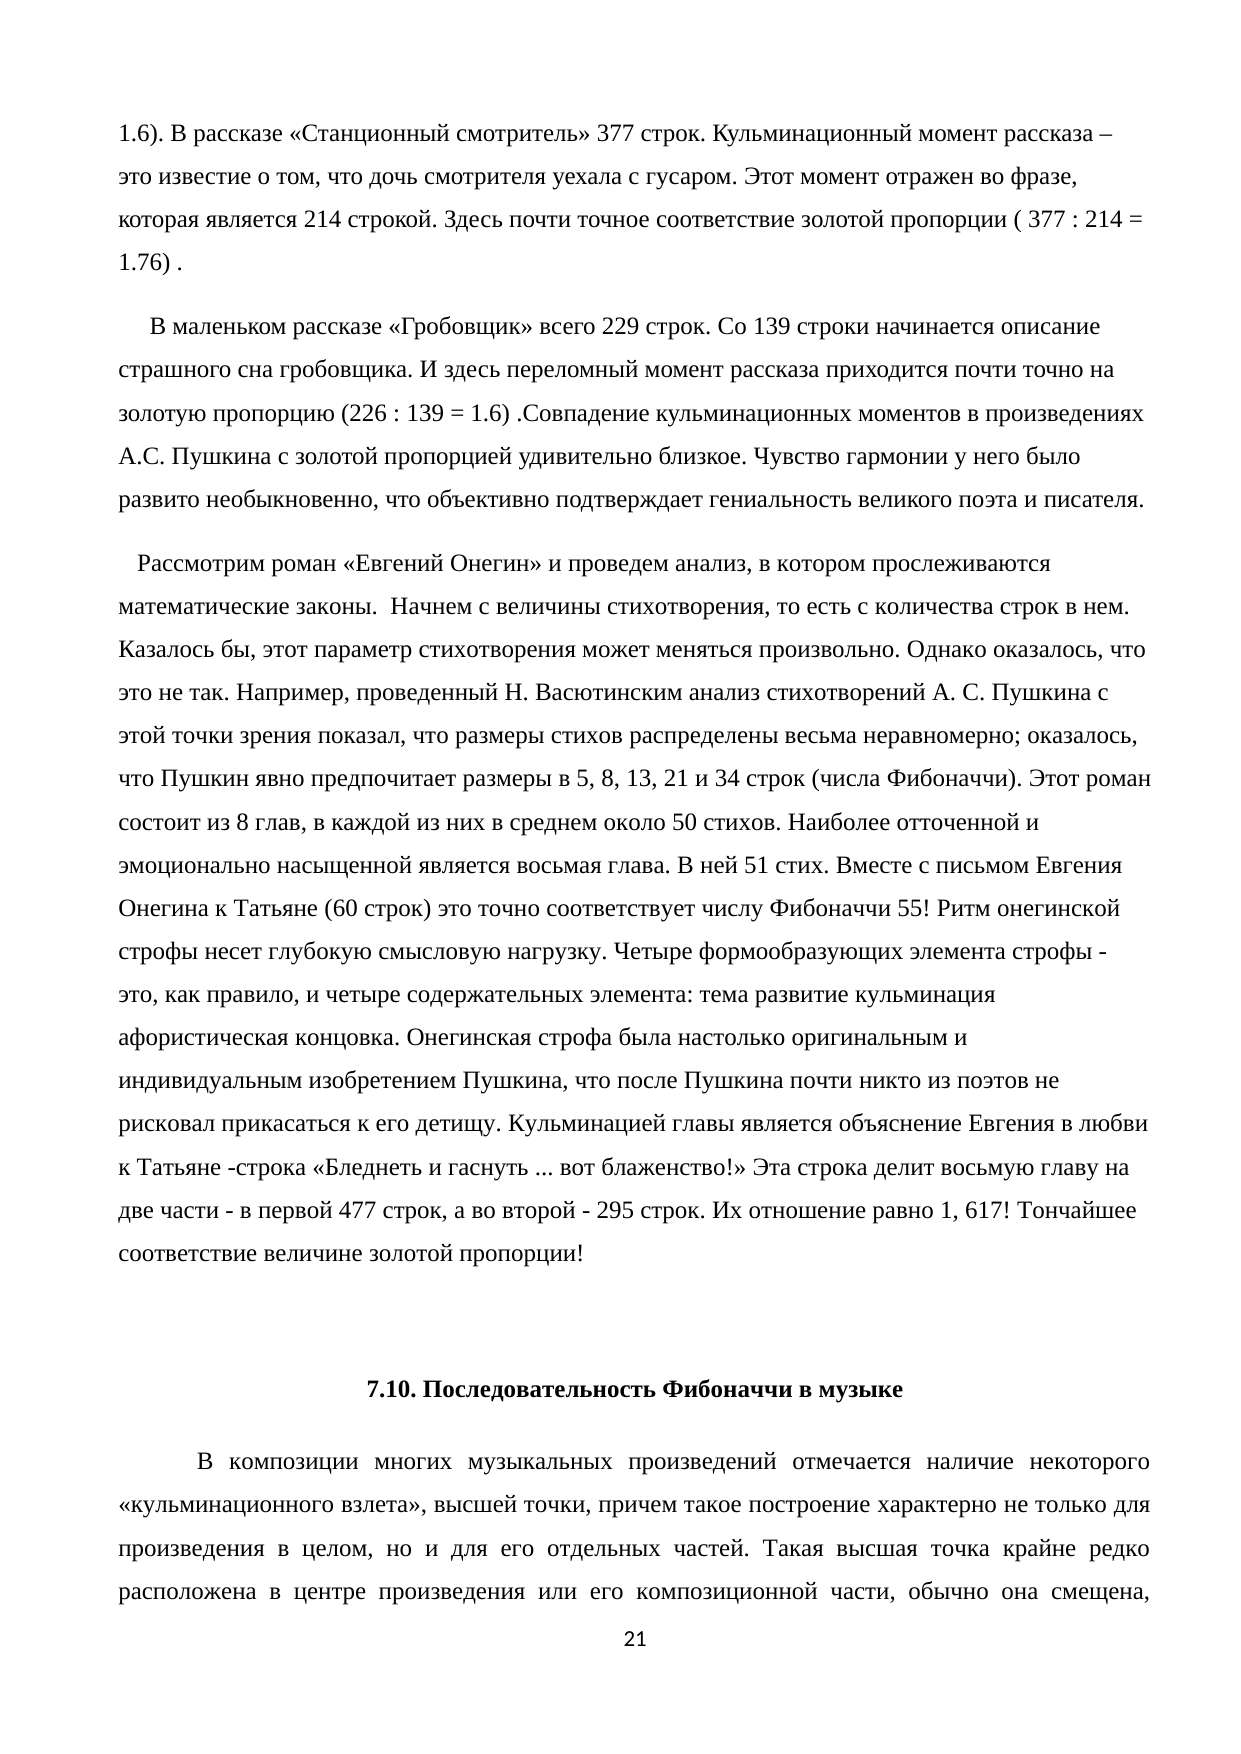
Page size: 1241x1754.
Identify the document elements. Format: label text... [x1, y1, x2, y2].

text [118, 1446, 1152, 1604]
text 7.10. Последовательность Фибоначчи в музыке [118, 1374, 1152, 1403]
text Рассмотрим роман «Евгений Онегин» и проведем анализ, в котором прослеживаются математические законы. Начнем с величины стихотворения, то есть с количества строк в нем. Казалось бы, этот параметр стихотворения может меняться произвольно. Однако оказалось, что это не так. Например, проведенный Н. Васютинским анализ стихотворений А. С. Пушкина с этой точки зрения показал, что размеры стихов распределены весьма неравномерно; оказалось, что Пушкин явно предпочитает размеры в 5, 8, 13, 21 и 34 строк (числа Фибоначчи). Этот роман состоит из 8 глав, в каждой из них в среднем около 50 стихов. Наиболее отточенной и эмоционально насыщенной является восьмая глава. В ней 51 стих. Вместе с письмом Евгения Онегина к Татьяне (60 строк) это точно соответствует числу Фибоначчи 55! Ритм онегинской строфы несет глубокую смысловую нагрузку. Четыре формообразующих элемента строфы - это, как правило, и четыре содержательных элемента: тема развитие кульминация афористическая концовка. Онегинская строфа была настолько оригинальным и индивидуальным изобретением Пушкина, что после Пушкина почти никто из поэтов не рисковал прикасаться к его детищу. Кульминацией главы является объяснение Евгения в любви к Татьяне -строка «Бледнеть и гаснуть ... вот блаженство!» Эта строка делит восьмую главу на две части - в первой 477 строк, а во второй - 295 строк. Их отношение равно 1, 617! Тончайшее соответствие величине золотой пропорции! [118, 548, 1152, 1267]
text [118, 118, 1152, 276]
text В маленьком рассказе «Гробовщик» всего 229 строк. Со 139 строки начинается описание страшного сна гробовщика. И здесь переломный момент рассказа приходится почти точно на золотую пропорцию (226 : 139 = 1.6) .Совпадение кульминационных моментов в произведениях А.С. Пушкина с золотой пропорцией удивительно близкое. Чувство гармонии у него было развито необыкновенно, что объективно подтверждает гениальность великого поэта и писателя. [118, 311, 1152, 513]
